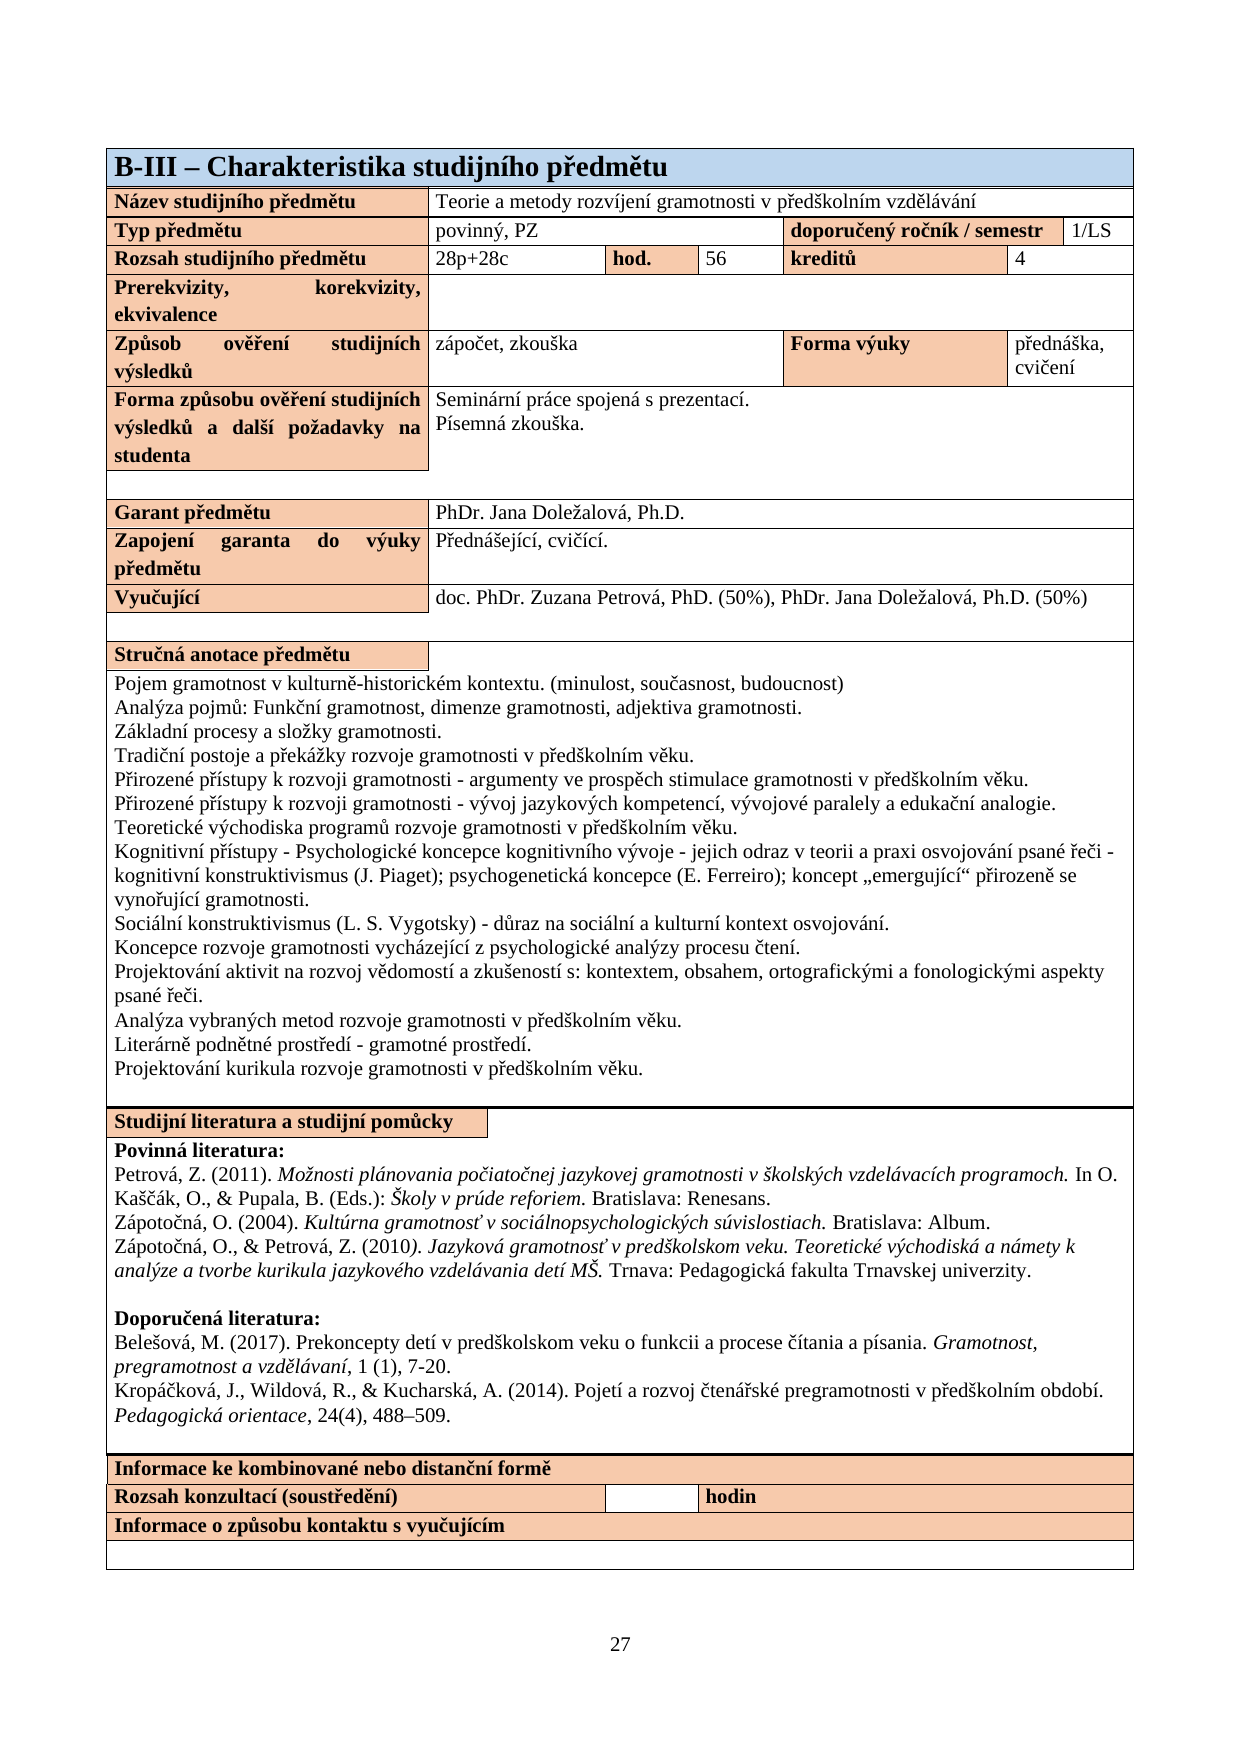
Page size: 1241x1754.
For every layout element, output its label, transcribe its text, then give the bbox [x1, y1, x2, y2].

table_cell Povinná literatura: Petrová, Z. (2011). Možnosti plánovania počiatočnej jazykovej gramotnosti v školských vzdelávacích programoch. In O. Kaščák, O., & Pupala, B. (Eds.): Školy v prúde reforiem. Bratislava: Renesans. Zápotočná, O. (2004). Kultúrna gramotnosť v sociálnopsychologických súvislostiach. Bratislava: Album. Zápotočná, O., & Petrová, Z. (2010). Jazyková gramotnosť v predškolskom veku. Teoretické východiská a námety k analýze a tvorbe kurikula jazykového vzdelávania detí MŠ. Trnava: Pedagogická fakulta Trnavskej univerzity. Doporučená literatura: Belešová, M. (2017). Prekoncepty detí v predškolskom veku o funkcii a procese čítania a písania. Gramotnost, pregramotnost a vzdělávaní, 1 (1), 7-20. Kropáčková, J., Wildová, R., & Kucharská, A. (2014). Pojetí a rozvoj čtenářské pregramotnosti v předškolním období. Pedagogická orientace, 24(4), 488–509. [107, 1137, 1133, 1453]
table_cell Vyučující [107, 585, 428, 612]
table_cell Přednášející, cvičící. [429, 529, 1133, 584]
table_cell Rozsah konzultací (soustředění) [107, 1485, 605, 1512]
table_cell Typ předmětu [107, 218, 428, 245]
table_cell Pojem gramotnost v kulturně-historickém kontextu. (minulost, současnost, budoucnost) Analýza pojmů: Funkční gramotnost, dimenze gramotnosti, adjektiva gramotnosti. Základní procesy a složky gramotnosti. Tradiční postoje a překážky rozvoje gramotnosti v předškolním věku. Přirozené přístupy k rozvoji gramotnosti - argumenty ve prospěch stimulace gramotnosti v předškolním věku. Přirozené přístupy k rozvoji gramotnosti - vývoj jazykových kompetencí, vývojové paralely a edukační analogie. Teoretické východiska programů rozvoje gramotnosti v předškolním věku. Kognitivní přístupy - Psychologické koncepce kognitivního vývoje - jejich odraz v teorii a praxi osvojování psané řeči - kognitivní konstruktivismus (J. Piaget); psychogenetická koncepce (E. Ferreiro); koncept „emergující“ přirozeně se vynořující gramotnosti. Sociální konstruktivismus (L. S. Vygotsky) - důraz na sociální a kulturní kontext osvojování. Koncepce rozvoje gramotnosti vycházející z psychologické analýzy procesu čtení. Projektování aktivit na rozvoj vědomostí a zkušeností s: kontextem, obsahem, ortografickými a fonologickými aspekty psané řeči. Analýza vybraných metod rozvoje gramotnosti v předškolním věku. Literárně podnětné prostředí - gramotné prostředí. Projektování kurikula rozvoje gramotnosti v předškolním věku. [107, 670, 1133, 1106]
table_cell Informace o způsobu kontaktu s vyučujícím [107, 1513, 1133, 1540]
table_cell [107, 612, 1133, 641]
table_cell 1/LS [1064, 218, 1133, 245]
table_cell [606, 1485, 698, 1512]
table_cell Způsob ověření studijních výsledků [107, 331, 428, 386]
table_header B-III – Charakteristika studijního předmětu [107, 149, 1133, 186]
table_cell Forma výuky [784, 331, 1007, 386]
table_cell Zapojení garanta do výuky předmětu [107, 529, 428, 584]
table_cell doporučený ročník / semestr [784, 218, 1063, 245]
table_cell [107, 470, 1133, 499]
table_cell [107, 1541, 1133, 1569]
table_cell přednáška, cvičení [1008, 331, 1133, 386]
table_cell Prerekvizity, korekvizity, ekvivalence [107, 275, 428, 330]
table_cell 4 [1008, 246, 1133, 274]
table_cell [488, 1109, 1133, 1137]
table_cell zápočet, zkouška [429, 331, 783, 386]
table_cell Studijní literatura a studijní pomůcky [107, 1109, 487, 1137]
table_cell Stručná anotace předmětu [107, 642, 428, 669]
table_cell 28p+28c [429, 246, 605, 274]
table_cell Seminární práce spojená s prezentací. Písemná zkouška. [429, 387, 1133, 470]
table_cell kreditů [784, 246, 1007, 274]
table_cell Forma způsobu ověření studijních výsledků a další požadavky na studenta [107, 387, 428, 470]
table_cell Teorie a metody rozvíjení gramotnosti v předškolním vzdělávání [429, 189, 1133, 216]
table_cell 56 [699, 246, 783, 274]
table_cell doc. PhDr. Zuzana Petrová, PhD. (50%), PhDr. Jana Doležalová, Ph.D. (50%) [429, 585, 1133, 612]
table_cell Název studijního předmětu [107, 189, 428, 216]
table_cell hodin [699, 1485, 1133, 1512]
table_cell povinný, PZ [429, 218, 783, 245]
table_cell [429, 275, 1133, 330]
table_cell Informace ke kombinované nebo distanční formě [108, 1456, 1133, 1484]
table_cell Garant předmětu [107, 500, 428, 527]
table_cell hod. [606, 246, 698, 274]
table_cell Rozsah studijního předmětu [107, 246, 428, 274]
table_cell PhDr. Jana Doležalová, Ph.D. [429, 500, 1133, 527]
table_cell [429, 642, 1133, 669]
